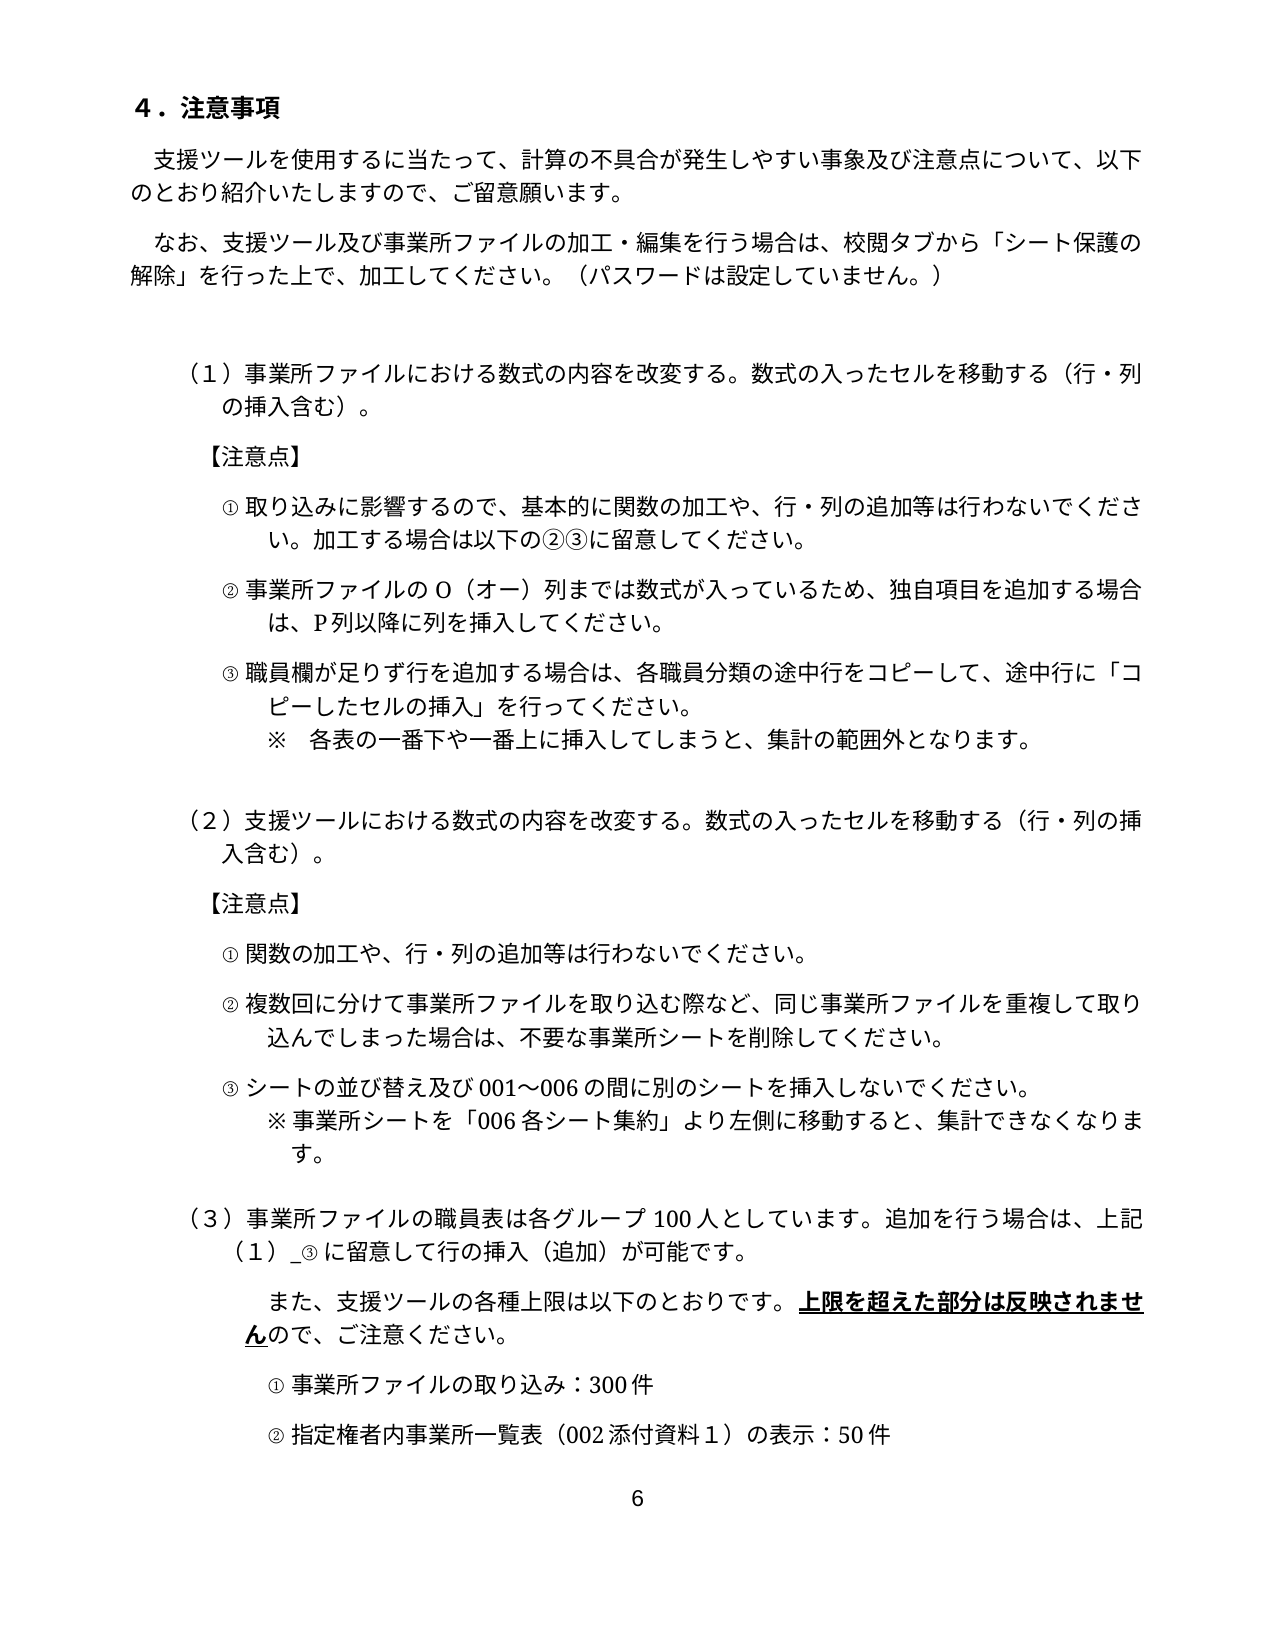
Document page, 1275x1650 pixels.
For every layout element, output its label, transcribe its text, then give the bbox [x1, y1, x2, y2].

text ※ 各表の一番下や一番上に挿入してしまうと、集計の範囲外となります。 [267, 722, 1145, 755]
text 支援ツールを使用するに当たって、計算の不具合が発生しやすい事象及び注意点について、以下のとおり紹介いたしますので、ご留意願います。 [130, 142, 1145, 208]
text （１）事業所ファイルにおける数式の内容を改変する。数式の入ったセルを移動する（行・列の挿入含む）。 [176, 356, 1145, 422]
text ③ 職員欄が足りず行を追加する場合は、各職員分類の途中行をコピーして、途中行に「コピーしたセルの挿入」を行ってください。 [222, 655, 1145, 722]
text （２）支援ツールにおける数式の内容を改変する。数式の入ったセルを移動する（行・列の挿入含む）。 [176, 803, 1145, 869]
text ③ シートの並び替え及び001～006の間に別のシートを挿入しないでください。 [222, 1069, 1145, 1103]
text ② 指定権者内事業所一覧表（002添付資料１）の表示：50件 [244, 1417, 1145, 1450]
text なお、支援ツール及び事業所ファイルの加工・編集を行う場合は、校閲タブから「シート保護の解除」を行った上で、加工してください。（パスワードは設定していません。） [130, 225, 1145, 291]
text （３）事業所ファイルの職員表は各グループ100人としています。追加を行う場合は、上記（１）_③に留意して行の挿入（追加）が可能です。 [176, 1201, 1145, 1267]
text また、支援ツールの各種上限は以下のとおりです。上限を超えた部分は反映されませんので、ご注意ください。 [244, 1284, 1145, 1350]
text 【注意点】 [199, 439, 1145, 472]
text ② 事業所ファイルのO（オー）列までは数式が入っているため、独自項目を追加する場合は、P列以降に列を挿入してください。 [222, 572, 1145, 639]
text ① 事業所ファイルの取り込み：300件 [244, 1367, 1145, 1400]
text ※ 事業所シートを「006各シート集約」より左側に移動すると、集計できなくなります。 [267, 1103, 1145, 1169]
text ① 取り込みに影響するので、基本的に関数の加工や、行・列の追加等は行わないでください。加工する場合は以下の②③に留意してください。 [222, 489, 1145, 555]
text 【注意点】 [199, 886, 1145, 919]
text ② 複数回に分けて事業所ファイルを取り込む際など、同じ事業所ファイルを重複して取り込んでしまった場合は、不要な事業所シートを削除してください。 [222, 986, 1145, 1053]
text ① 関数の加工や、行・列の追加等は行わないでください。 [222, 936, 1145, 969]
text ４．注意事項 [130, 89, 1145, 125]
